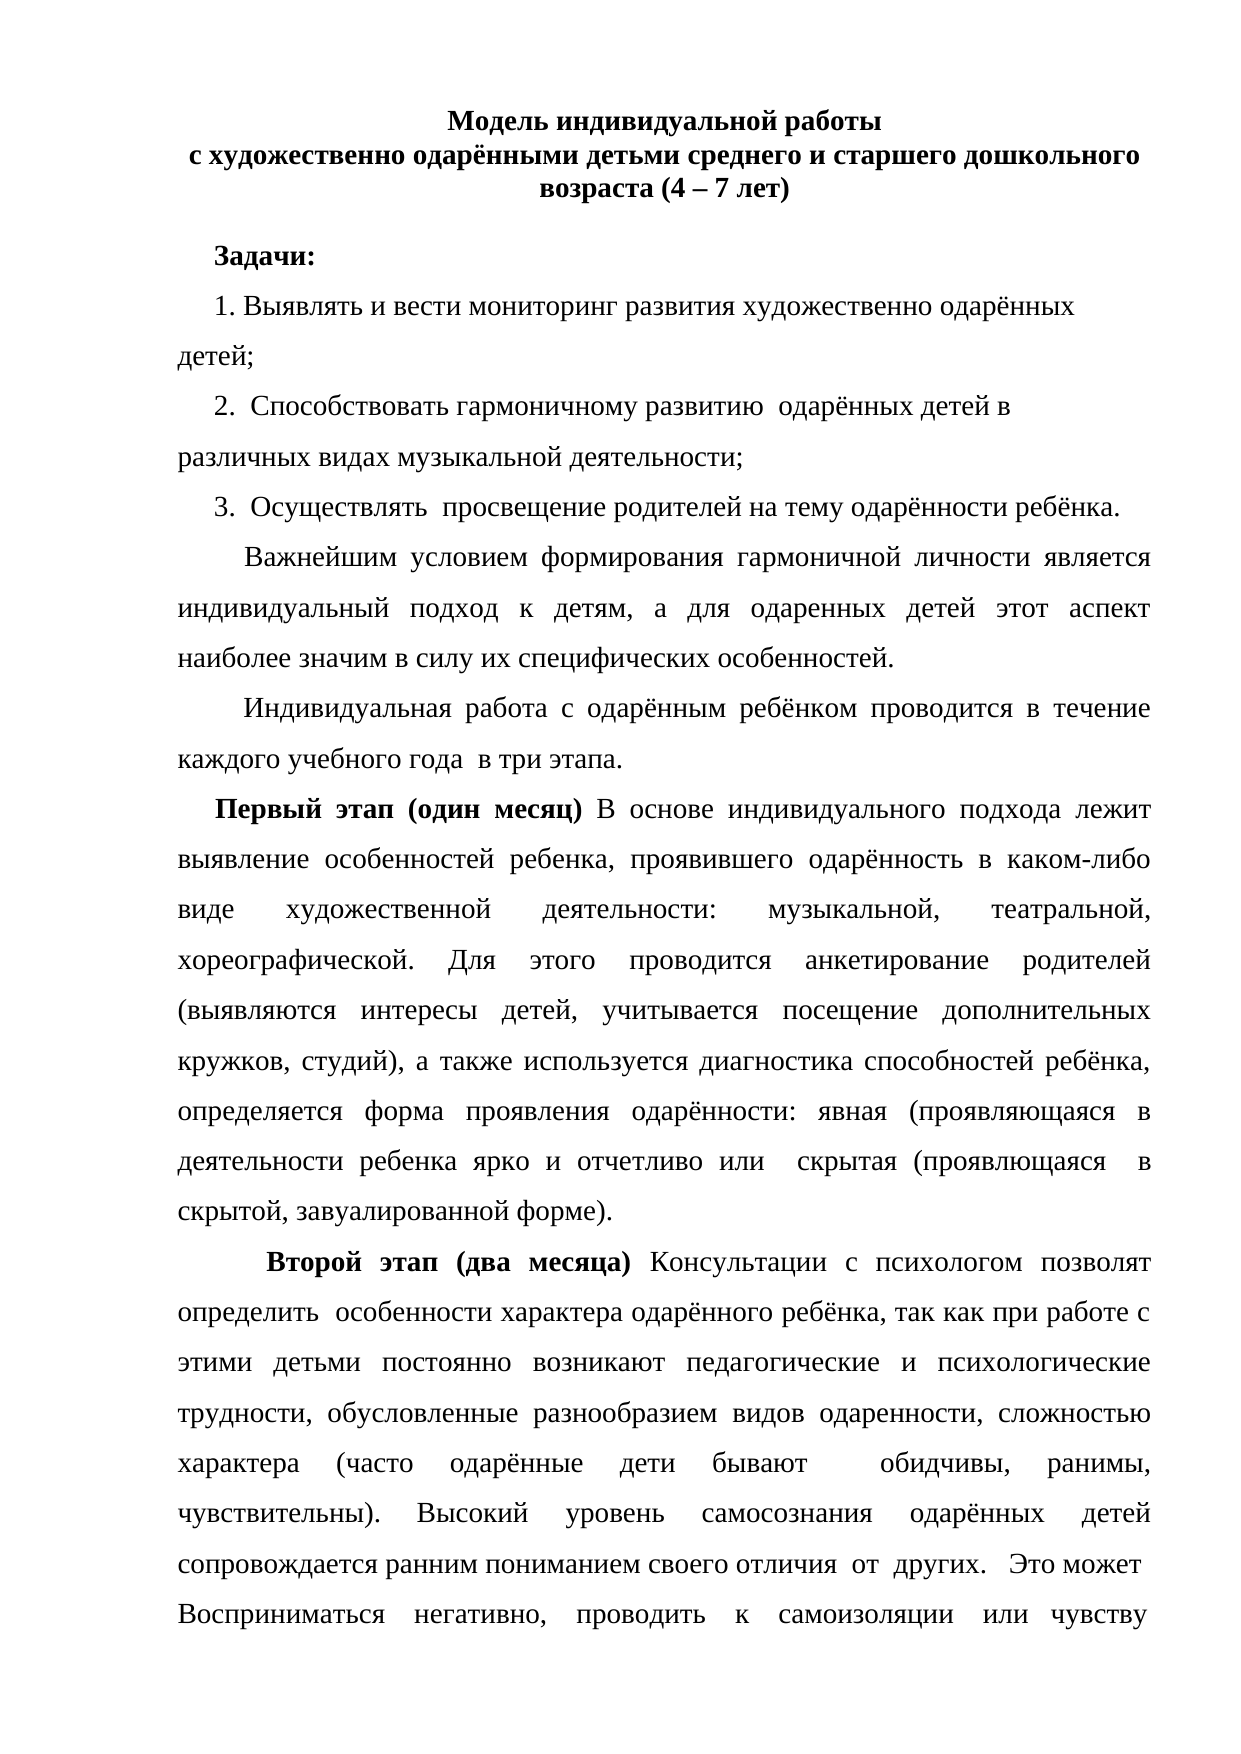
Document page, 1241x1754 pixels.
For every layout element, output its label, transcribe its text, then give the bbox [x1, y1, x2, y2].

text 2. Способствовать гармоничному развитию одарённых детей в различных видах музыкальной деятельности; [177, 388, 1152, 472]
text Важнейшим условием формирования гармоничной личности является индивидуальный подход к детям, а для одаренных детей этот аспект наиболее значим в силу их специфических особенностей. [177, 539, 1152, 674]
text 3. Осуществлять просвещение родителей на тему одарённости ребёнка. [177, 489, 1152, 523]
text 1. Выявлять и вести мониторинг развития художественно одарённых детей; [177, 288, 1152, 372]
text Задачи: [177, 238, 1152, 271]
text с художественно одарёнными детьми среднего и старшего дошкольного возраста (4 – 7 лет) [177, 137, 1152, 204]
list Первый этап (один месяц) В основе индивидуального подхода лежит выявление особенностей ребенка, проявившего одарённость в каком-либо виде художественной деятельности: музыкальной, театральной, хореографической. Для этого проводится анкетирование родителей (выявляются интересы детей, учитывается посещение дополнительных кружков, студий), а также используется диагностика способностей ребёнка, определяется форма проявления одарённости: явная (проявляющаяся в деятельности ребенка ярко и отчетливо или скрытая (проявлющаяся в скрытой, завуалированной форме). [177, 791, 1152, 1227]
text Модель индивидуальной работы [177, 103, 1152, 137]
text Второй этап (два месяца) Консультации с психологом позволят определить особенности характера одарённого ребёнка, так как при работе с этими детьми постоянно возникают педагогические и психологические трудности, обусловленные разнообразием видов одаренности, сложностью характера (часто одарённые дети бывают обидчивы, ранимы, чувствительны). Высокий уровень самосознания одарённых детей сопровождается ранним пониманием своего отличия от других. Это может [177, 1244, 1152, 1579]
text Индивидуальная работа с одарённым ребёнком проводится в течение каждого учебного года в три этапа. [177, 690, 1152, 774]
text Восприниматься негативно, проводить к самоизоляции или чувству [177, 1596, 1152, 1629]
